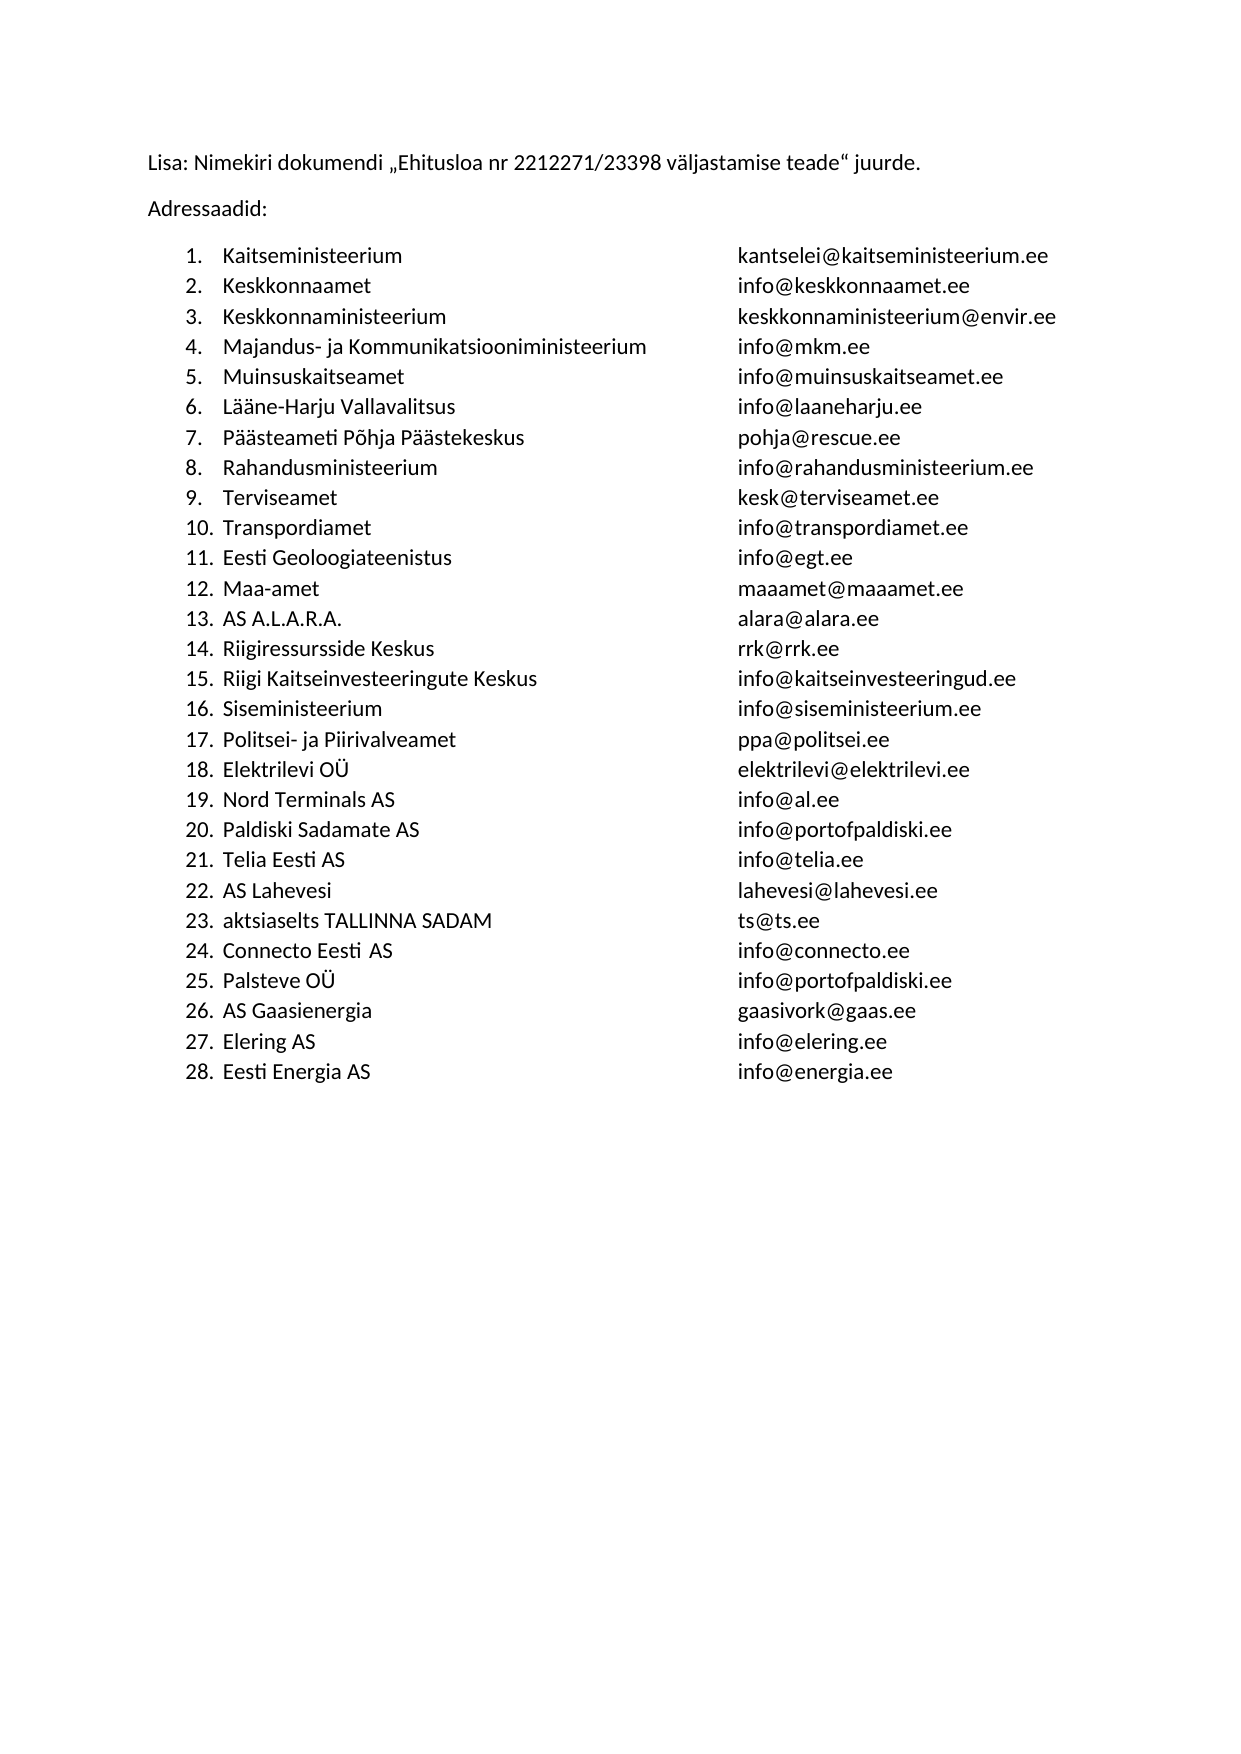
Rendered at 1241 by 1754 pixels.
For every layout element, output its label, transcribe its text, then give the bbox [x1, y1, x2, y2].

list Majandus- ja Kommunikatsiooniministeerium info@mkm.ee [185, 332, 1093, 360]
list Riigiressursside Keskus rrk@rrk.ee [185, 634, 1093, 662]
list Politsei- ja Piirivalveamet ppa@politsei.ee [185, 725, 1093, 753]
list AS Lahevesi lahevesi@lahevesi.ee [185, 876, 1093, 904]
list Elektrilevi OÜ elektrilevi@elektrilevi.ee [185, 755, 1093, 783]
list Paldiski Sadamate AS info@portofpaldiski.ee [185, 815, 1093, 843]
list Maa-amet maaamet@maaamet.ee [185, 574, 1093, 602]
list Muinsuskaitseamet info@muinsuskaitseamet.ee [185, 362, 1093, 390]
list Telia Eesti AS info@telia.ee [185, 846, 1093, 873]
list Keskkonnaministeerium keskkonnaministeerium@envir.ee [185, 302, 1093, 330]
list Connecto Eesti AS info@connecto.ee [185, 936, 1093, 964]
list Terviseamet kesk@terviseamet.ee [185, 483, 1093, 511]
list Eesti Energia AS info@energia.ee [185, 1057, 1093, 1085]
list Elering AS info@elering.ee [185, 1027, 1093, 1055]
list AS A.L.A.R.A. alara@alara.ee [185, 604, 1093, 632]
list Päästeameti Põhja Päästekeskus pohja@rescue.ee [185, 423, 1093, 451]
list Transpordiamet info@transpordiamet.ee [185, 513, 1093, 541]
list AS Gaasienergia gaasivork@gaas.ee [185, 997, 1093, 1024]
list Palsteve OÜ info@portofpaldiski.ee [185, 966, 1093, 994]
list Lääne-Harju Vallavalitsus info@laaneharju.ee [185, 392, 1093, 420]
list aktsiaselts TALLINNA SADAM ts@ts.ee [185, 906, 1093, 934]
list Eesti Geoloogiateenistus info@egt.ee [185, 543, 1093, 571]
text Lisa: Nimekiri dokumendi „Ehitusloa nr 2212271/23398 väljastamise teade“ juurde. [148, 148, 1093, 176]
list Kaitseministeerium kantselei@kaitseministeerium.ee [185, 241, 1093, 269]
list Riigi Kaitseinvesteeringute Keskus info@kaitseinvesteeringud.ee [185, 664, 1093, 692]
list Siseministeerium info@siseministeerium.ee [185, 694, 1093, 722]
list Keskkonnaamet info@keskkonnaamet.ee [185, 272, 1093, 299]
list Rahandusministeerium info@rahandusministeerium.ee [185, 453, 1093, 481]
text Adressaadid: [148, 194, 1093, 222]
list Nord Terminals AS info@al.ee [185, 785, 1093, 813]
